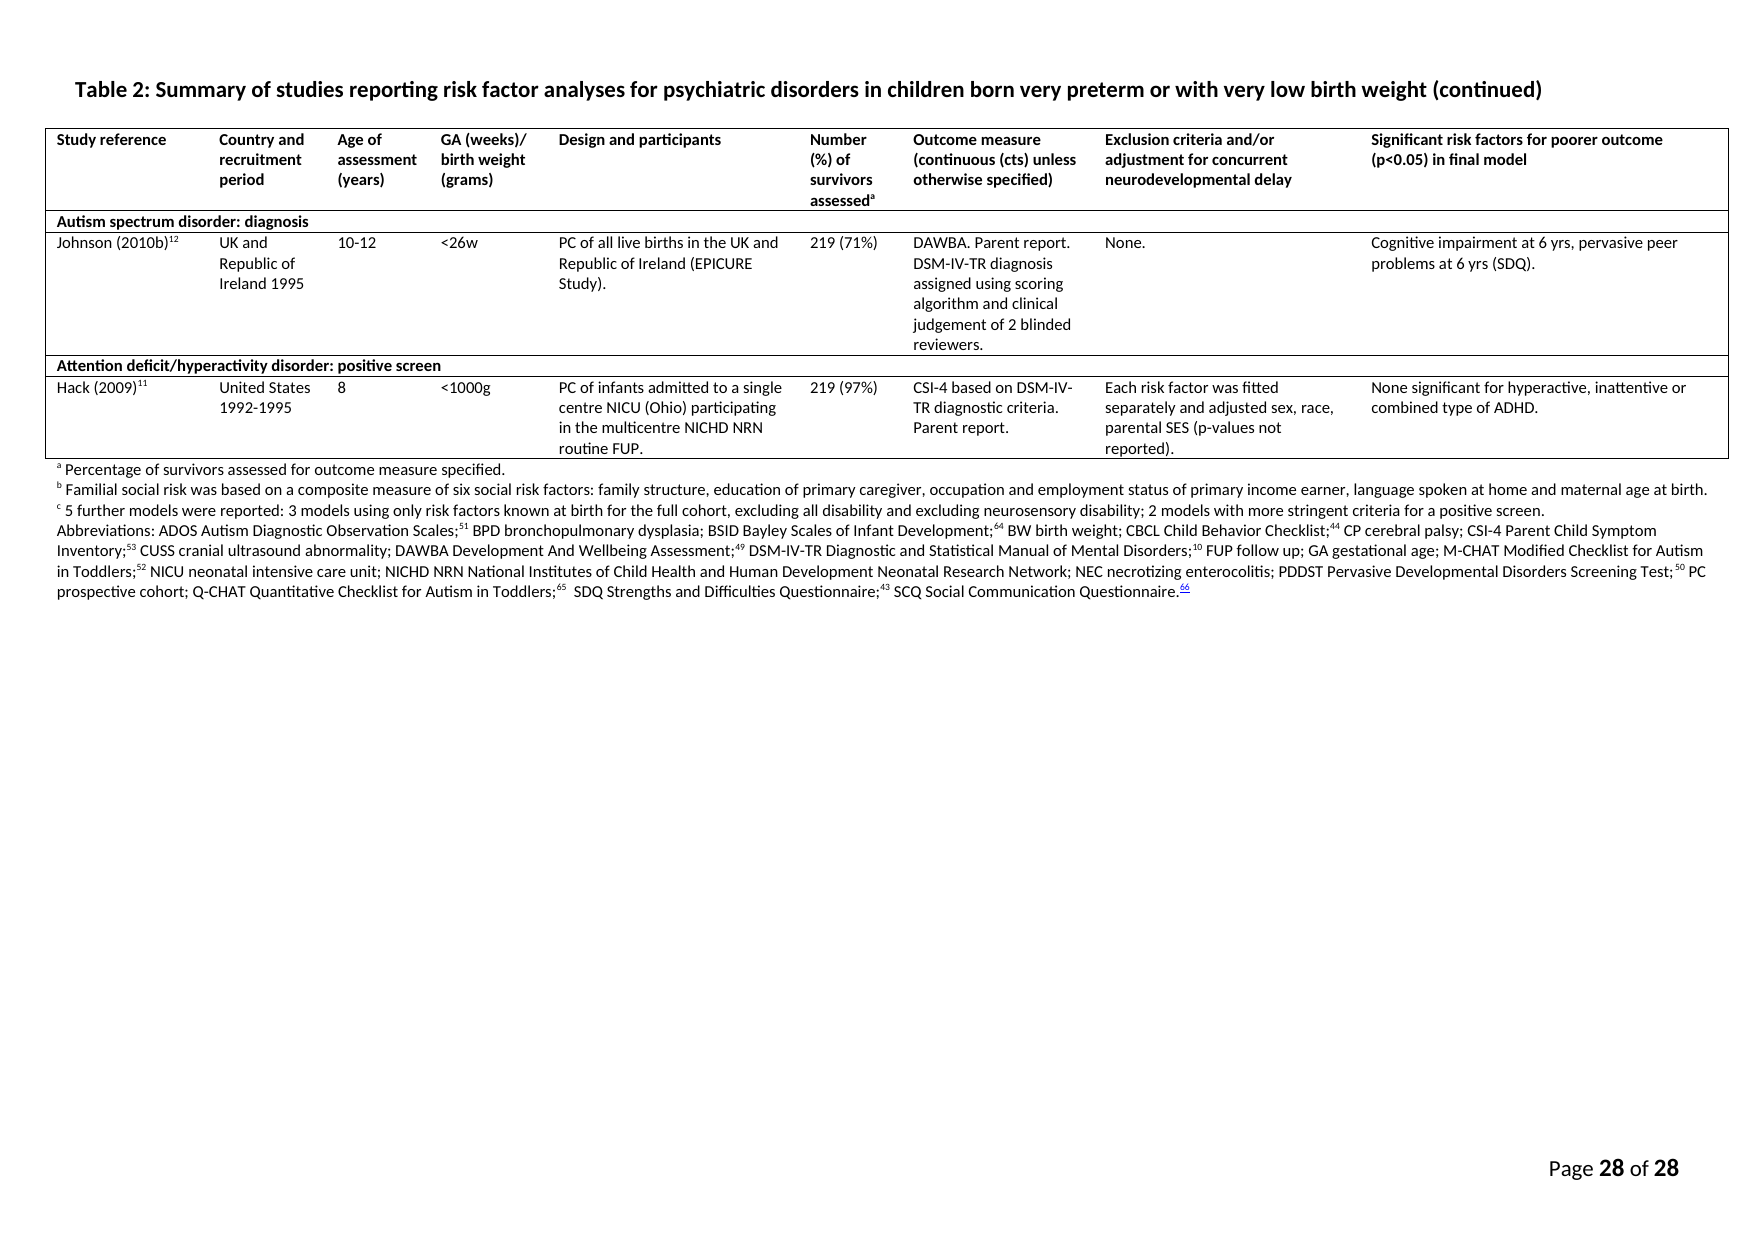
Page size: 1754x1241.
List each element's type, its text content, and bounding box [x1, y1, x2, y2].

table_cell None. [1094, 233, 1360, 354]
table_cell PC of infants admitted to a single centre NICU (Ohio) participating in the multicentre NICHD NRN routine FUP. [548, 377, 798, 458]
table_cell United States 1992-1995 [208, 377, 326, 458]
table_cell DAWBA. Parent report. DSM-IV-TR diagnosis assigned using scoring algorithm and clinical judgement of 2 blinded reviewers. [902, 233, 1094, 354]
table_header Number (%) of survivors assesseda [799, 129, 902, 210]
table_header GA (weeks)/ birth weight (grams) [429, 129, 547, 210]
table_header Design and participants [548, 129, 798, 210]
table_cell CSI-4 based on DSM-IV-TR diagnostic criteria. Parent report. [902, 377, 1094, 458]
table_cell 10-12 [326, 233, 429, 354]
table_cell PC of all live births in the UK and Republic of Ireland (EPICURE Study). [548, 233, 798, 354]
table_cell Autism spectrum disorder: diagnosis [46, 211, 1728, 232]
table_cell <1000g [429, 377, 547, 458]
table_header Age of assessment (years) [326, 129, 429, 210]
text Table 2: Summary of studies reporting risk factor analyses for psychiatric disorders in children born very preterm or with very low birth weight (continued) [75, 75, 1679, 103]
table_cell a Percentage of survivors assessed for outcome measure specified. b Familial social risk was based on a composite measure of six social risk factors: family structure, education of primary caregiver, occupation and employment status of primary income earner, language spoken at home and maternal age at birth. c 5 further models were reported: 3 models using only risk factors known at birth for the full cohort, excluding all disability and excluding neurosensory disability; 2 models with more stringent criteria for a positive screen. Abbreviations: ADOS Autism Diagnostic Observation Scales;51 BPD bronchopulmonary dysplasia; BSID Bayley Scales of Infant Development;64 BW birth weight; CBCL Child Behavior Checklist;44 CP cerebral palsy; CSI-4 Parent Child Symptom Inventory;53 CUSS cranial ultrasound abnormality; DAWBA Development And Wellbeing Assessment;49 DSM-IV-TR Diagnostic and Statistical Manual of Mental Disorders;10 FUP follow up; GA gestational age; M-CHAT Modified Checklist for Autism in Toddlers;52 NICU neonatal intensive care unit; NICHD NRN National Institutes of Child Health and Human Development Neonatal Research Network; NEC necrotizing enterocolitis; PDDST Pervasive Developmental Disorders Screening Test;50 PC prospective cohort; Q-CHAT Quantitative Checklist for Autism in Toddlers;65 SDQ Strengths and Difficulties Questionnaire;43 SCQ Social Communication Questionnaire.66 [45, 459, 1729, 601]
table_cell 219 (71%) [799, 233, 902, 354]
table_cell Johnson (2010b)12 [46, 233, 208, 354]
table_header Study reference [46, 129, 208, 210]
table_header Significant risk factors for poorer outcome (p<0.05) in final model [1360, 129, 1728, 210]
table_header Exclusion criteria and/or adjustment for concurrent neurodevelopmental delay [1094, 129, 1360, 210]
table_header Outcome measure (continuous (cts) unless otherwise specified) [902, 129, 1094, 210]
table_header Country and recruitment period [208, 129, 326, 210]
table_cell Cognitive impairment at 6 yrs, pervasive peer problems at 6 yrs (SDQ). [1360, 233, 1728, 354]
table_cell 8 [326, 377, 429, 458]
table_cell 219 (97%) [799, 377, 902, 458]
table_cell None significant for hyperactive, inattentive or combined type of ADHD. [1360, 377, 1728, 458]
table_cell <26w [429, 233, 547, 354]
table_cell UK and Republic of Ireland 1995 [208, 233, 326, 354]
table_cell Attention deficit/hyperactivity disorder: positive screen [46, 356, 1728, 376]
table_cell Hack (2009)11 [46, 377, 208, 458]
table_cell Each risk factor was fitted separately and adjusted sex, race, parental SES (p-values not reported). [1094, 377, 1360, 458]
